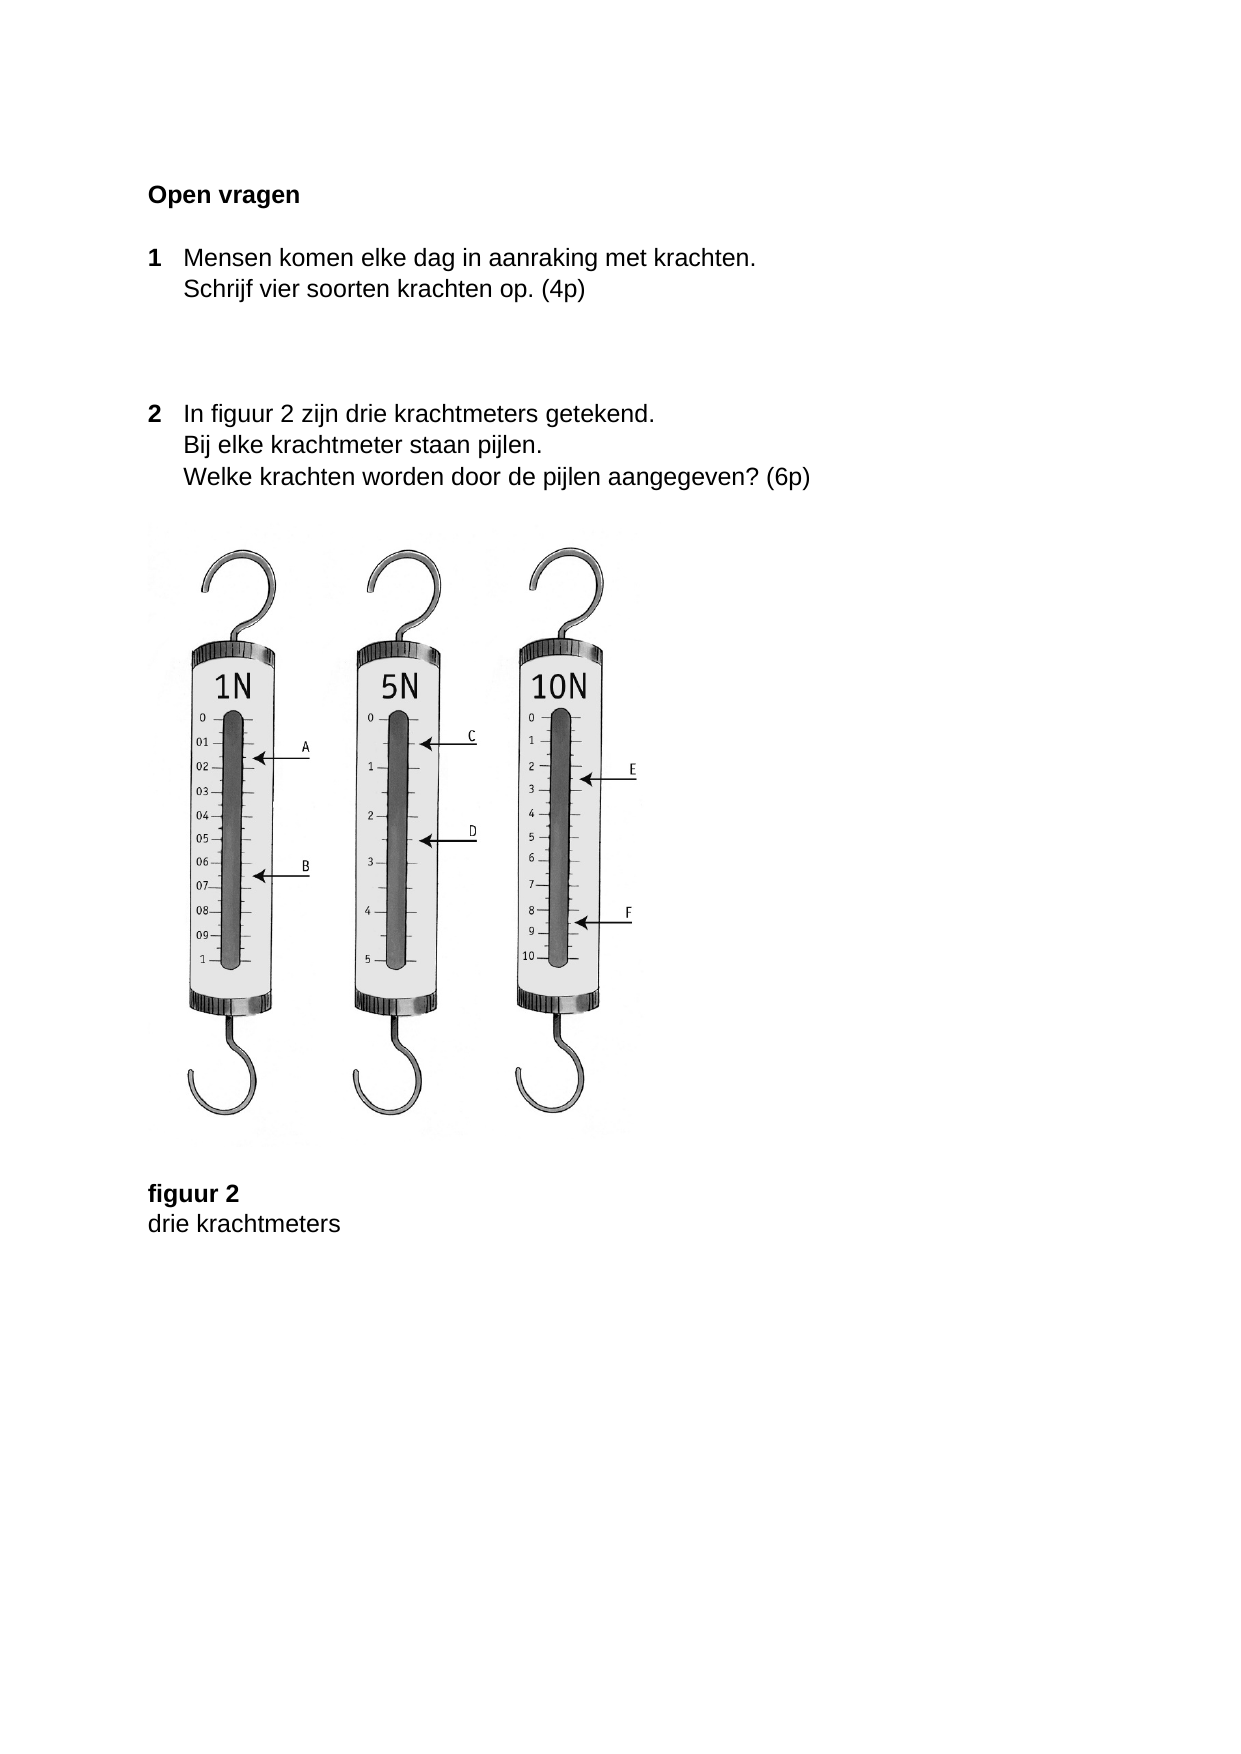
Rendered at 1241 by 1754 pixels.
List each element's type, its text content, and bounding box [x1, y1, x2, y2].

text 1 Mensen komen elke dag in aanraking met krachten. [148, 241, 1093, 273]
text figuur 2 [148, 1178, 1093, 1209]
text Schrijf vier soorten krachten op. (4p) [148, 273, 1093, 366]
text Open vragen [148, 179, 1093, 210]
text Welke krachten worden door de pijlen aangegeven? (6p) [148, 460, 1093, 491]
picture [147, 522, 678, 1147]
text drie krachtmeters [148, 1209, 1093, 1238]
text Bij elke krachtmeter staan pijlen. [148, 429, 1093, 460]
text 2 In figuur 2 zijn drie krachtmeters getekend. [148, 398, 1093, 429]
